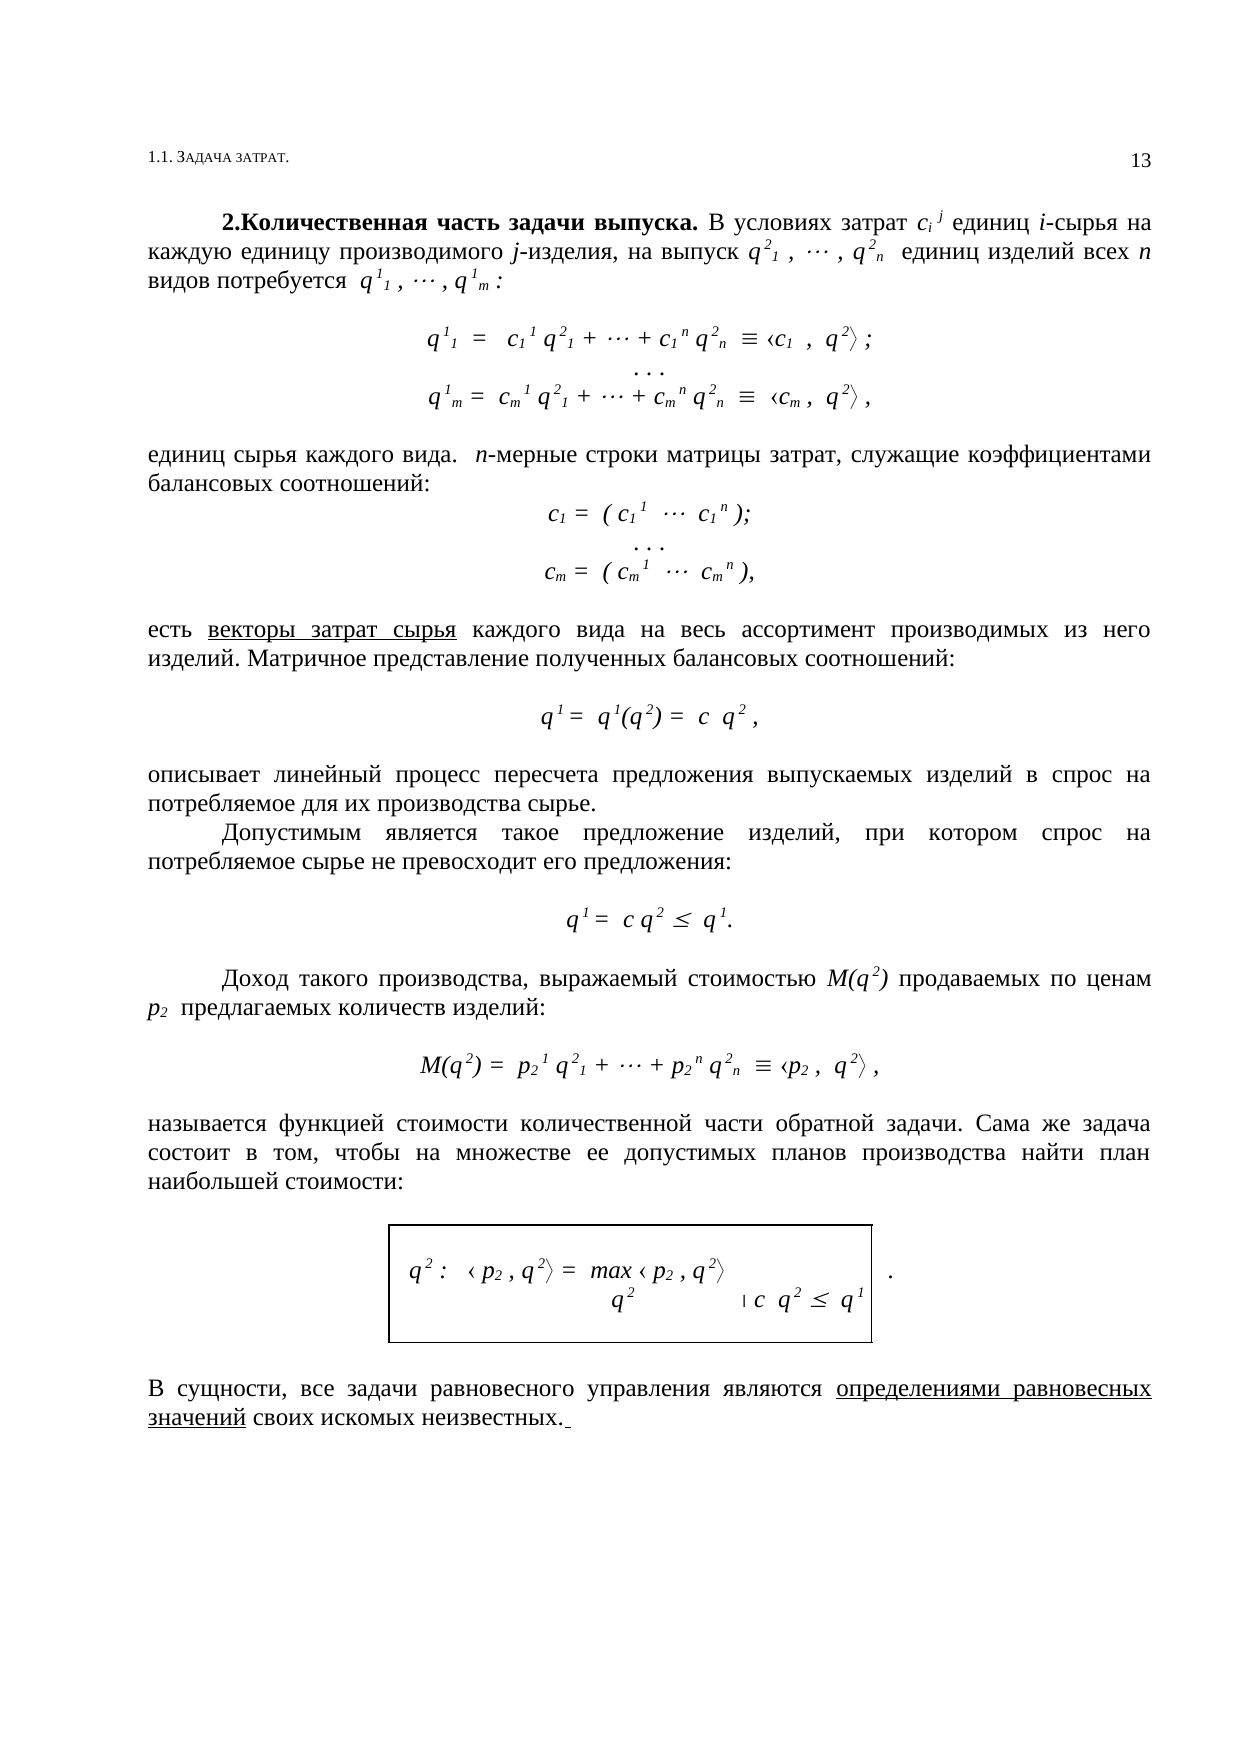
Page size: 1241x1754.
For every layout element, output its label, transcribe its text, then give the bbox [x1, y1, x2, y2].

table_header q 2 : p2 , q 2 = max p2 , q 2 q 2 c q 2 q 1 [390, 1226, 871, 1342]
text q 1 = c q 2 q 1. [148, 904, 1152, 933]
text В сущности, все задачи равновесного управления являются определениями равновесных значений своих искомых неизвестных. [148, 1372, 1152, 1431]
text Допустимым является такое предложение изделий, при котором спрос на потребляемое сырье не превосходит его предложения: [148, 817, 1152, 875]
text описывает линейный процесс пересчета предложения выпускаемых изделий в спрос на потребляемое для их производства сырье. [148, 759, 1152, 817]
text единиц сырья каждого вида. n-мерные строки матрицы затрат, служащие коэффициентами балансовых соотношений: [148, 439, 1152, 497]
text есть векторы затрат сырья каждого вида на весь ассортимент производимых из него изделий. Матричное представление полученных балансовых соотношений: [148, 614, 1152, 672]
text 2.Количественная часть задачи выпуска. В условиях затрат ci j единиц i-сырья на каждую единицу производимого j-изделия, на выпуск q 21 , , q 2n единиц изделий всех n видов потребуется q 11 , , q 1m : [148, 207, 1152, 294]
text q 1 = q 1(q 2) = c q 2 , [148, 701, 1152, 730]
text . . . [148, 352, 1152, 381]
text c1 = ( c1 1 c1 n ); [148, 497, 1152, 526]
text называется функцией стоимости количественной части обратной задачи. Сама же задача состоит в том, чтобы на множестве ее допустимых планов производства найти план наибольшей стоимости: [148, 1108, 1152, 1195]
text . . . [148, 526, 1152, 556]
text q 1m = cm 1 q 21 + + cm n q 2n cm , q 2 , [148, 381, 1152, 410]
table_header . [872, 1224, 911, 1342]
text cm = ( cm 1 cm n ), [148, 556, 1152, 584]
text q 11 = c1 1 q 21 + + c1 n q 2n c1 , q 2 ; [148, 323, 1152, 352]
text M(q 2) = p2 1 q 21 + + p2 n q 2n p2 , q 2 , [148, 1049, 1152, 1079]
text Доход такого производства, выражаемый стоимостью M(q 2) продаваемых по ценам p2 предлагаемых количеств изделий: [148, 962, 1152, 1021]
